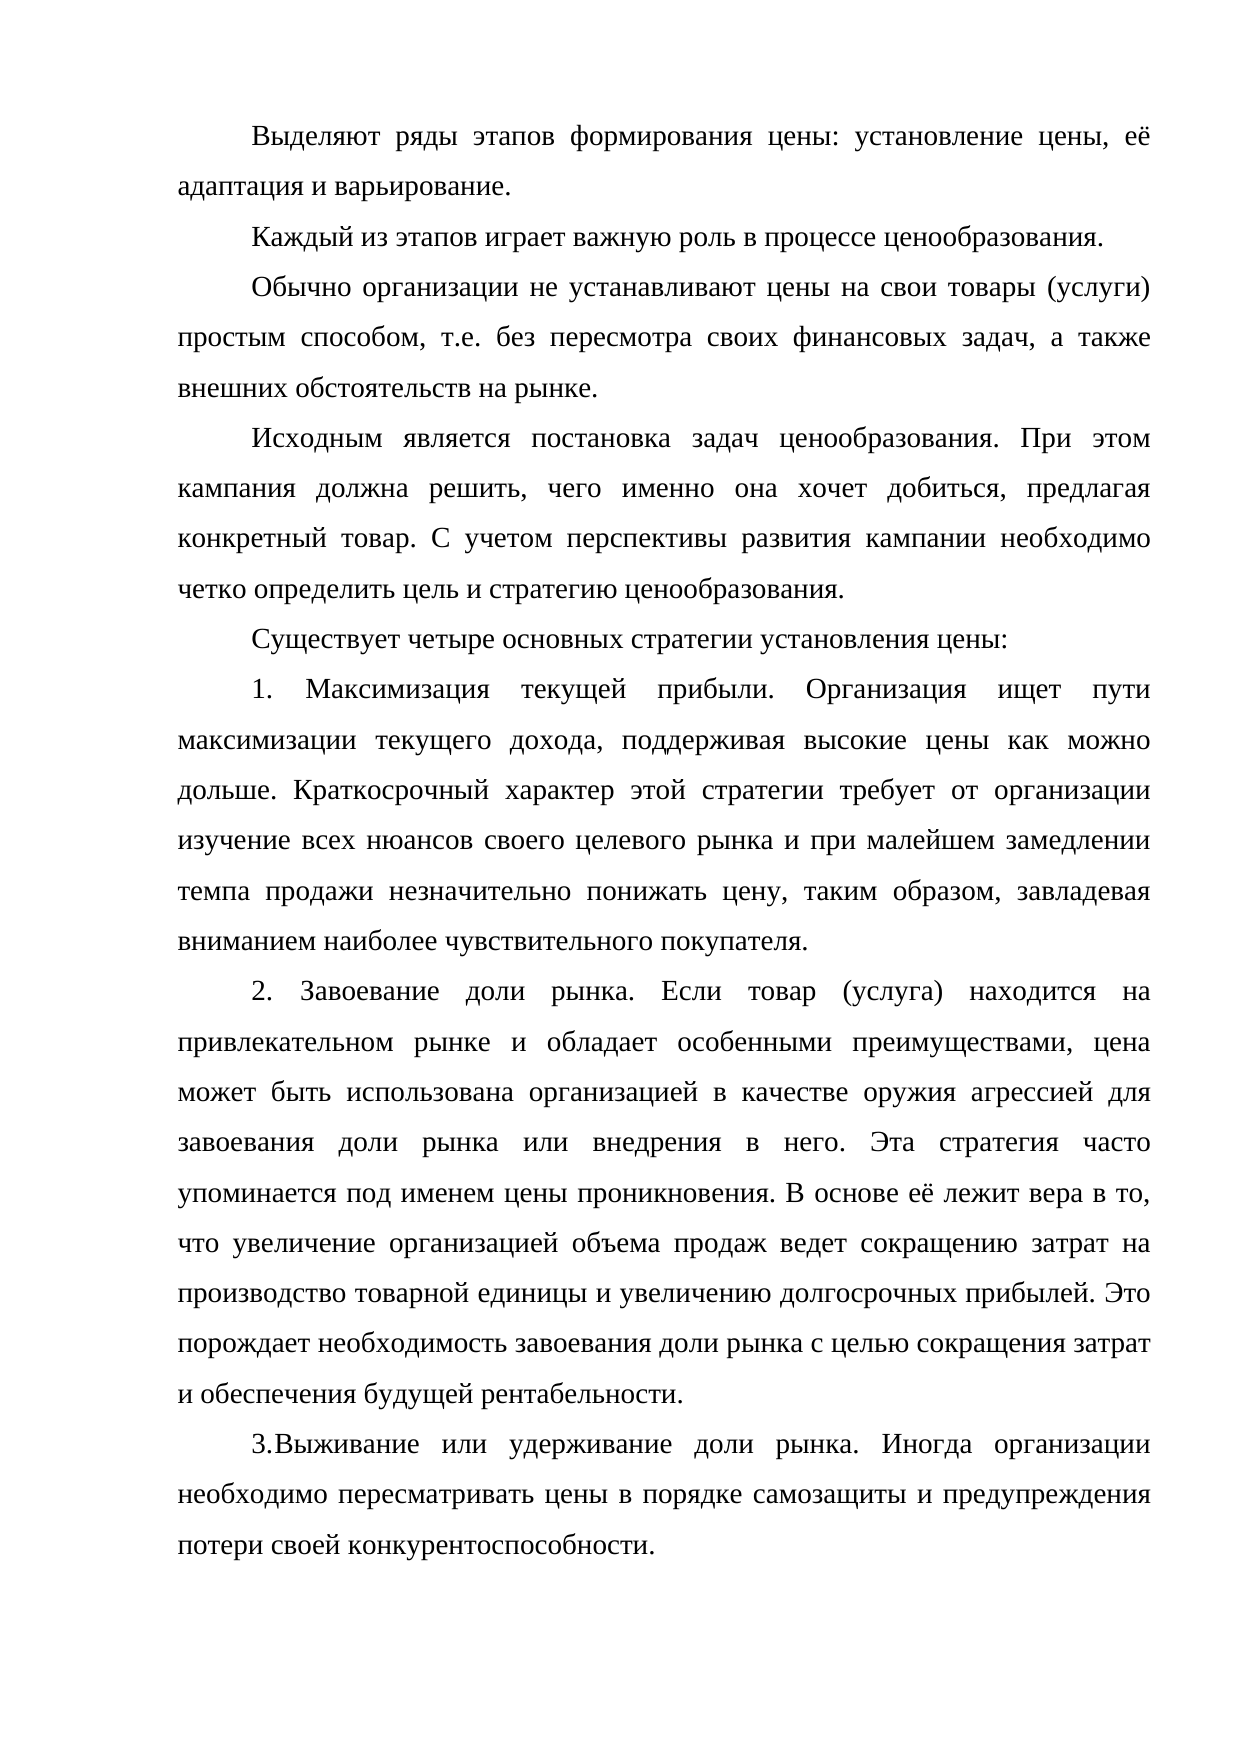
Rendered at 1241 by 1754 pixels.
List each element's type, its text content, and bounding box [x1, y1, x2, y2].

list Выживание или удерживание доли рынка. Иногда организации необходимо пересматривать цены в порядке самозащиты и предупреждения потери своей конкурентоспособности. [177, 1426, 1152, 1560]
text Выделяют ряды этапов формирования цены: установление цены, её адаптация и варьирование. [177, 118, 1152, 202]
text Обычно организации не устанавливают цены на свои товары (услуги) простым способом, т.е. без пересмотра своих финансовых задач, а также внешних обстоятельств на рынке. [177, 269, 1152, 403]
text Существует четыре основных стратегии установления цены: [177, 621, 1152, 655]
list Завоевание доли рынка. Если товар (услуга) находится на привлекательном рынке и обладает особенными преимуществами, цена может быть использована организацией в качестве оружия агрессией для завоевания доли рынка или внедрения в него. Эта стратегия часто упоминается под именем цены проникновения. В основе её лежит вера в то, что увеличение организацией объема продаж ведет сокращению затрат на производство товарной единицы и увеличению долгосрочных прибылей. Это порождает необходимость завоевания доли рынка с целью сокращения затрат и обеспечения будущей рентабельности. [177, 973, 1152, 1409]
text Каждый из этапов играет важную роль в процессе ценообразования. [177, 219, 1152, 252]
text Исходным является постановка задач ценообразования. При этом кампания должна решить, чего именно она хочет добиться, предлагая конкретный товар. С учетом перспективы развития кампании необходимо четко определить цель и стратегию ценообразования. [177, 420, 1152, 604]
list Максимизация текущей прибыли. Организация ищет пути максимизации текущего дохода, поддерживая высокие цены как можно дольше. Краткосрочный характер этой стратегии требует от организации изучение всех нюансов своего целевого рынка и при малейшем замедлении темпа продажи незначительно понижать цену, таким образом, завладевая вниманием наиболее чувствительного покупателя. [177, 672, 1152, 957]
